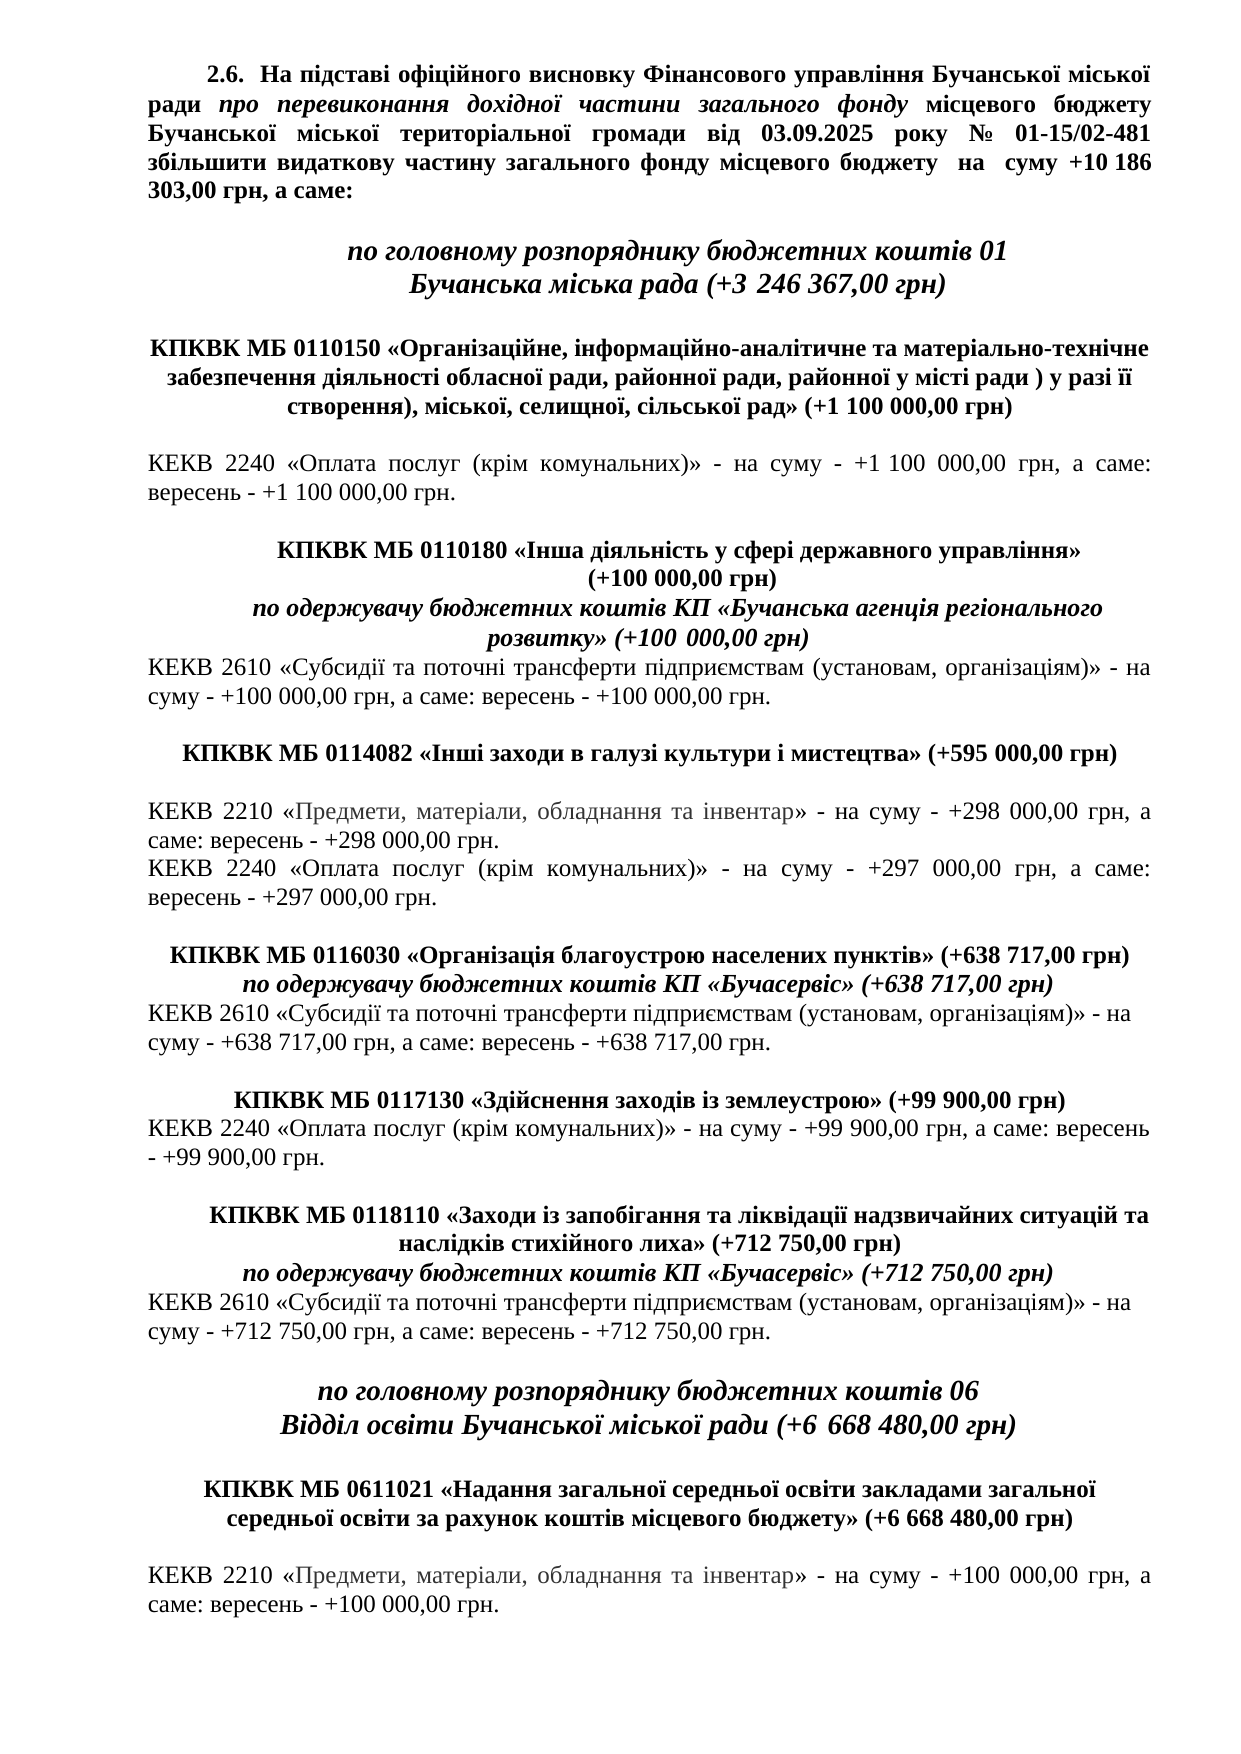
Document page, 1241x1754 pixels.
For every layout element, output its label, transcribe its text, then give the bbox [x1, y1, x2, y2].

text КЕКВ 2210 «Предмети, матеріали, обладнання та інвентар» - на суму - +100 000,00 грн, а саме: вересень - +100 000,00 грн. [148, 1560, 1152, 1618]
text КЕКВ 2610 «Субсидії та поточні трансферти підприємствам (установам, організаціям)» - на суму - +638 717,00 грн, а саме: вересень - +638 717,00 грн. [148, 998, 1152, 1056]
text 2.6. На підставі офіційного висновку Фінансового управління Бучанської міської ради про перевиконання дохідної частини загального фонду місцевого бюджету Бучанської міської територіальної громади від 03.09.2025 року № 01-15/02-481 збільшити видаткову частину загального фонду місцевого бюджету на суму +10 186 303,00 грн, а саме: [148, 59, 1152, 204]
text Бучанська міська рада (+3 246 367,00 грн) [148, 266, 1152, 300]
text по одержувачу бюджетних коштів КП «Бучасервіс» (+638 717,00 грн) [148, 968, 1152, 998]
text КПКВК МБ 0117130 «Здійснення заходів із землеустрою» (+99 900,00 грн) [148, 1085, 1152, 1113]
text (+100 000,00 грн) [148, 563, 1152, 592]
text КПКВК МБ 0110180 «Інша діяльність у сфері державного управління» [148, 535, 1152, 563]
text по головному розпоряднику бюджетних коштів 06 [148, 1373, 1152, 1407]
text КЕКВ 2240 «Оплата послуг (крім комунальних)» - на суму - +1 100 000,00 грн, а саме: вересень - +1 100 000,00 грн. [148, 448, 1152, 506]
text КЕКВ 2240 «Оплата послуг (крім комунальних)» - на суму - +297 000,00 грн, а саме: вересень - +297 000,00 грн. [148, 853, 1152, 911]
text КЕКВ 2240 «Оплата послуг (крім комунальних)» - на суму - +99 900,00 грн, а саме: вересень - +99 900,00 грн. [148, 1113, 1152, 1171]
text КПКВК МБ 0114082 «Інші заходи в галузі культури і мистецтва» (+595 000,00 грн) [148, 738, 1152, 767]
text КПКВК МБ 0118110 «Заходи із запобігання та ліквідації надзвичайних ситуацій та наслідків стихійного лиха» (+712 750,00 грн) [148, 1200, 1152, 1257]
text КПКВК МБ 0110150 «Організаційне, інформаційно-аналітичне та матеріально-технічне забезпечення діяльності обласної ради, районної ради, районної у місті ради ) у разі її створення), міської, селищної, сільської рад» (+1 100 000,00 грн) [148, 333, 1152, 420]
text по головному розпоряднику бюджетних коштів 01 [148, 233, 1152, 266]
text КПКВК МБ 0116030 «Організація благоустрою населених пунктів» (+638 717,00 грн) [148, 940, 1152, 968]
text по одержувачу бюджетних коштів КП «Бучанська агенція регіонального розвитку» (+100 000,00 грн) [148, 592, 1152, 652]
text КПКВК МБ 0611021 «Надання загальної середньої освіти закладами загальної середньої освіти за рахунок коштів місцевого бюджету» (+6 668 480,00 грн) [148, 1474, 1152, 1532]
text КЕКВ 2610 «Субсидії та поточні трансферти підприємствам (установам, організаціям)» - на суму - +100 000,00 грн, а саме: вересень - +100 000,00 грн. [148, 652, 1152, 710]
text по одержувачу бюджетних коштів КП «Бучасервіс» (+712 750,00 грн) [148, 1257, 1152, 1287]
text КЕКВ 2610 «Субсидії та поточні трансферти підприємствам (установам, організаціям)» - на суму - +712 750,00 грн, а саме: вересень - +712 750,00 грн. [148, 1287, 1152, 1345]
text КЕКВ 2210 «Предмети, матеріали, обладнання та інвентар» - на суму - +298 000,00 грн, а саме: вересень - +298 000,00 грн. [148, 796, 1152, 853]
text Відділ освіти Бучанської міської ради (+6 668 480,00 грн) [148, 1407, 1152, 1441]
